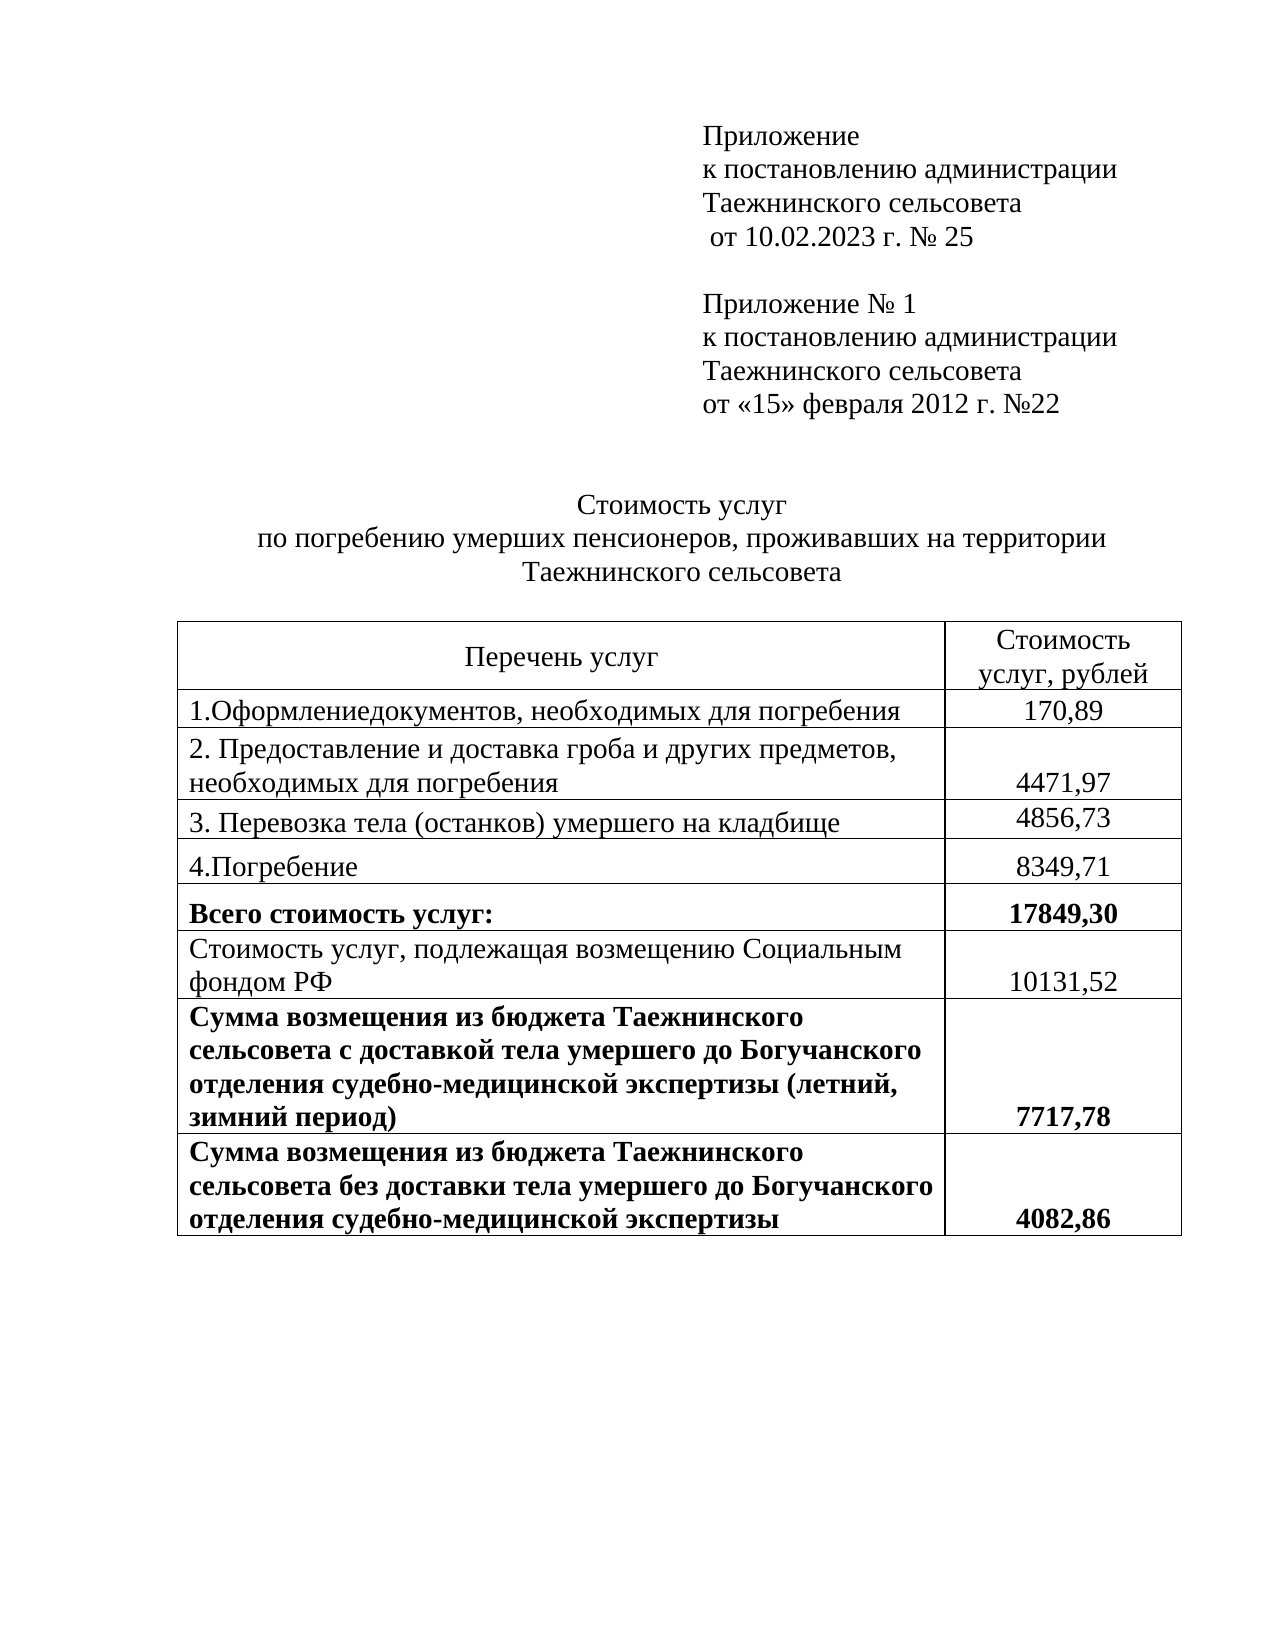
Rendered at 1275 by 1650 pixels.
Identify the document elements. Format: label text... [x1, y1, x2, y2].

table_header Перечень услуг [178, 622, 944, 689]
table_cell 8349,71 [946, 839, 1181, 883]
table_cell Всего стоимость услуг: [178, 884, 944, 930]
table_header Стоимость услуг, рублей [946, 622, 1181, 689]
text к постановлению администрации [702, 319, 1186, 353]
text Приложение [702, 118, 1186, 152]
table_cell 10131,52 [946, 931, 1181, 998]
text Приложение № 1 [702, 286, 1186, 319]
text к постановлению администрации [702, 152, 1186, 185]
table_cell Стоимость услуг, подлежащая возмещению Социальным фондом РФ [178, 931, 944, 998]
table_cell 4.Погребение [178, 839, 944, 883]
text Стоимость услуг [177, 487, 1186, 521]
table_cell 2. Предоставление и доставка гроба и других предметов, необходимых для погребения [178, 728, 944, 799]
text Таежнинского сельсовета [702, 185, 1186, 219]
table_cell 4856,73 [946, 800, 1181, 838]
table_cell 4471,97 [946, 728, 1181, 799]
text Таежнинского сельсовета [702, 353, 1186, 386]
table_cell 4082,86 [946, 1134, 1181, 1235]
text от 10.02.2023 г. № 25 [702, 219, 1186, 252]
table_cell Сумма возмещения из бюджета Таежнинского сельсовета без доставки тела умершего до Богучанского отделения судебно-медицинской экспертизы [178, 1134, 944, 1235]
text по погребению умерших пенсионеров, проживавших на территории Таежнинского сельсовета [177, 521, 1186, 588]
table_cell 3. Перевозка тела (останков) умершего на кладбище [178, 800, 944, 838]
table_cell Сумма возмещения из бюджета Таежнинского сельсовета с доставкой тела умершего до Богучанского отделения судебно-медицинской экспертизы (летний, зимний период) [178, 999, 944, 1133]
text от «15» февраля 2012 г. №22 [702, 386, 1186, 420]
table_cell 1.Оформлениедокументов, необходимых для погребения [178, 690, 944, 727]
table_cell 170,89 [946, 690, 1181, 727]
table_cell 17849,30 [946, 884, 1181, 930]
table_cell 7717,78 [946, 999, 1181, 1133]
